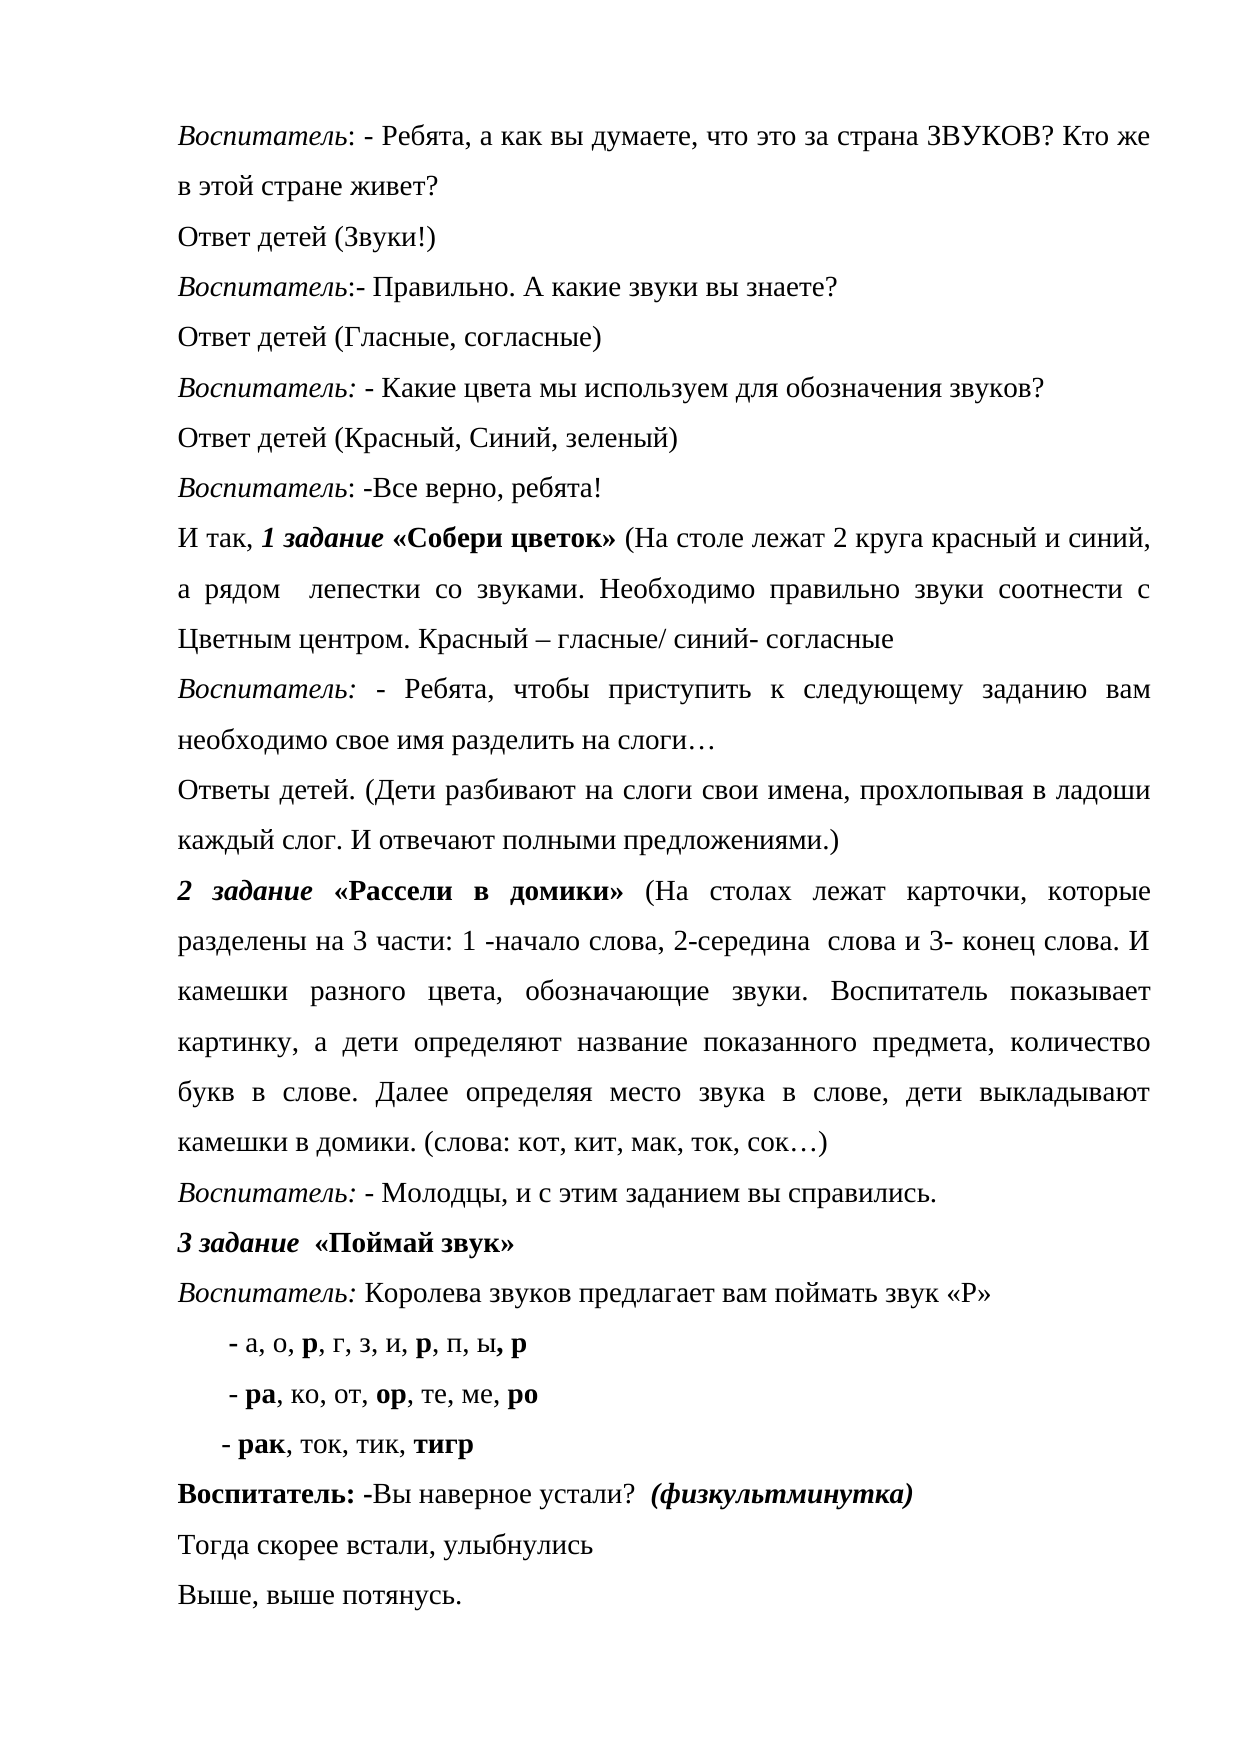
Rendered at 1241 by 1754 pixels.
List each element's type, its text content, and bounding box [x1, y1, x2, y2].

text Воспитатель: - Ребята, а как вы думаете, что это за страна ЗВУКОВ? Кто же в этой стране живет? [177, 118, 1152, 202]
text Воспитатель: - Ребята, чтобы приступить к следующему заданию вам необходимо свое имя разделить на слоги… [177, 672, 1152, 755]
text 3 задание «Поймай звук» [177, 1225, 1152, 1258]
text Ответ детей (Гласные, согласные) [177, 319, 1152, 353]
text Ответы детей. (Дети разбивают на слоги свои имена, прохлопывая в ладоши каждый слог. И отвечают полными предложениями.) [177, 772, 1152, 856]
text Выше, выше потянусь. [177, 1577, 1152, 1611]
text Воспитатель:- Правильно. А какие звуки вы знаете? [177, 269, 1152, 303]
text 2 задание «Рассели в домики» (На столах лежат карточки, которые разделены на 3 части: 1 -начало слова, 2-середина слова и 3- конец слова. И камешки разного цвета, обозначающие звуки. Воспитатель показывает картинку, а дети определяют название показанного предмета, количество букв в слове. Далее определяя место звука в слове, дети выкладывают камешки в домики. (слова: кот, кит, мак, ток, сок…) [177, 873, 1152, 1158]
text - рак, ток, тик, тигр [177, 1426, 1152, 1460]
text - а, о, р, г, з, и, р, п, ы, р [177, 1326, 1152, 1359]
text Тогда скорее встали, улыбнулись [177, 1527, 1152, 1560]
text Воспитатель: Королева звуков предлагает вам поймать звук «Р» [177, 1275, 1152, 1309]
text Воспитатель: - Молодцы, и с этим заданием вы справились. [177, 1175, 1152, 1208]
text И так, 1 задание «Собери цветок» (На столе лежат 2 круга красный и синий, а рядом лепестки со звуками. Необходимо правильно звуки соотнести с Цветным центром. Красный – гласные/ синий- согласные [177, 521, 1152, 655]
text Ответ детей (Звуки!) [177, 219, 1152, 252]
text - ра, ко, от, ор, те, ме, ро [177, 1376, 1152, 1409]
text Воспитатель: - Какие цвета мы используем для обозначения звуков? [177, 370, 1152, 403]
text Ответ детей (Красный, Синий, зеленый) [177, 420, 1152, 453]
text Воспитатель: -Вы наверное устали? (физкультминутка) [177, 1477, 1152, 1510]
text Воспитатель: -Все верно, ребята! [177, 470, 1152, 504]
